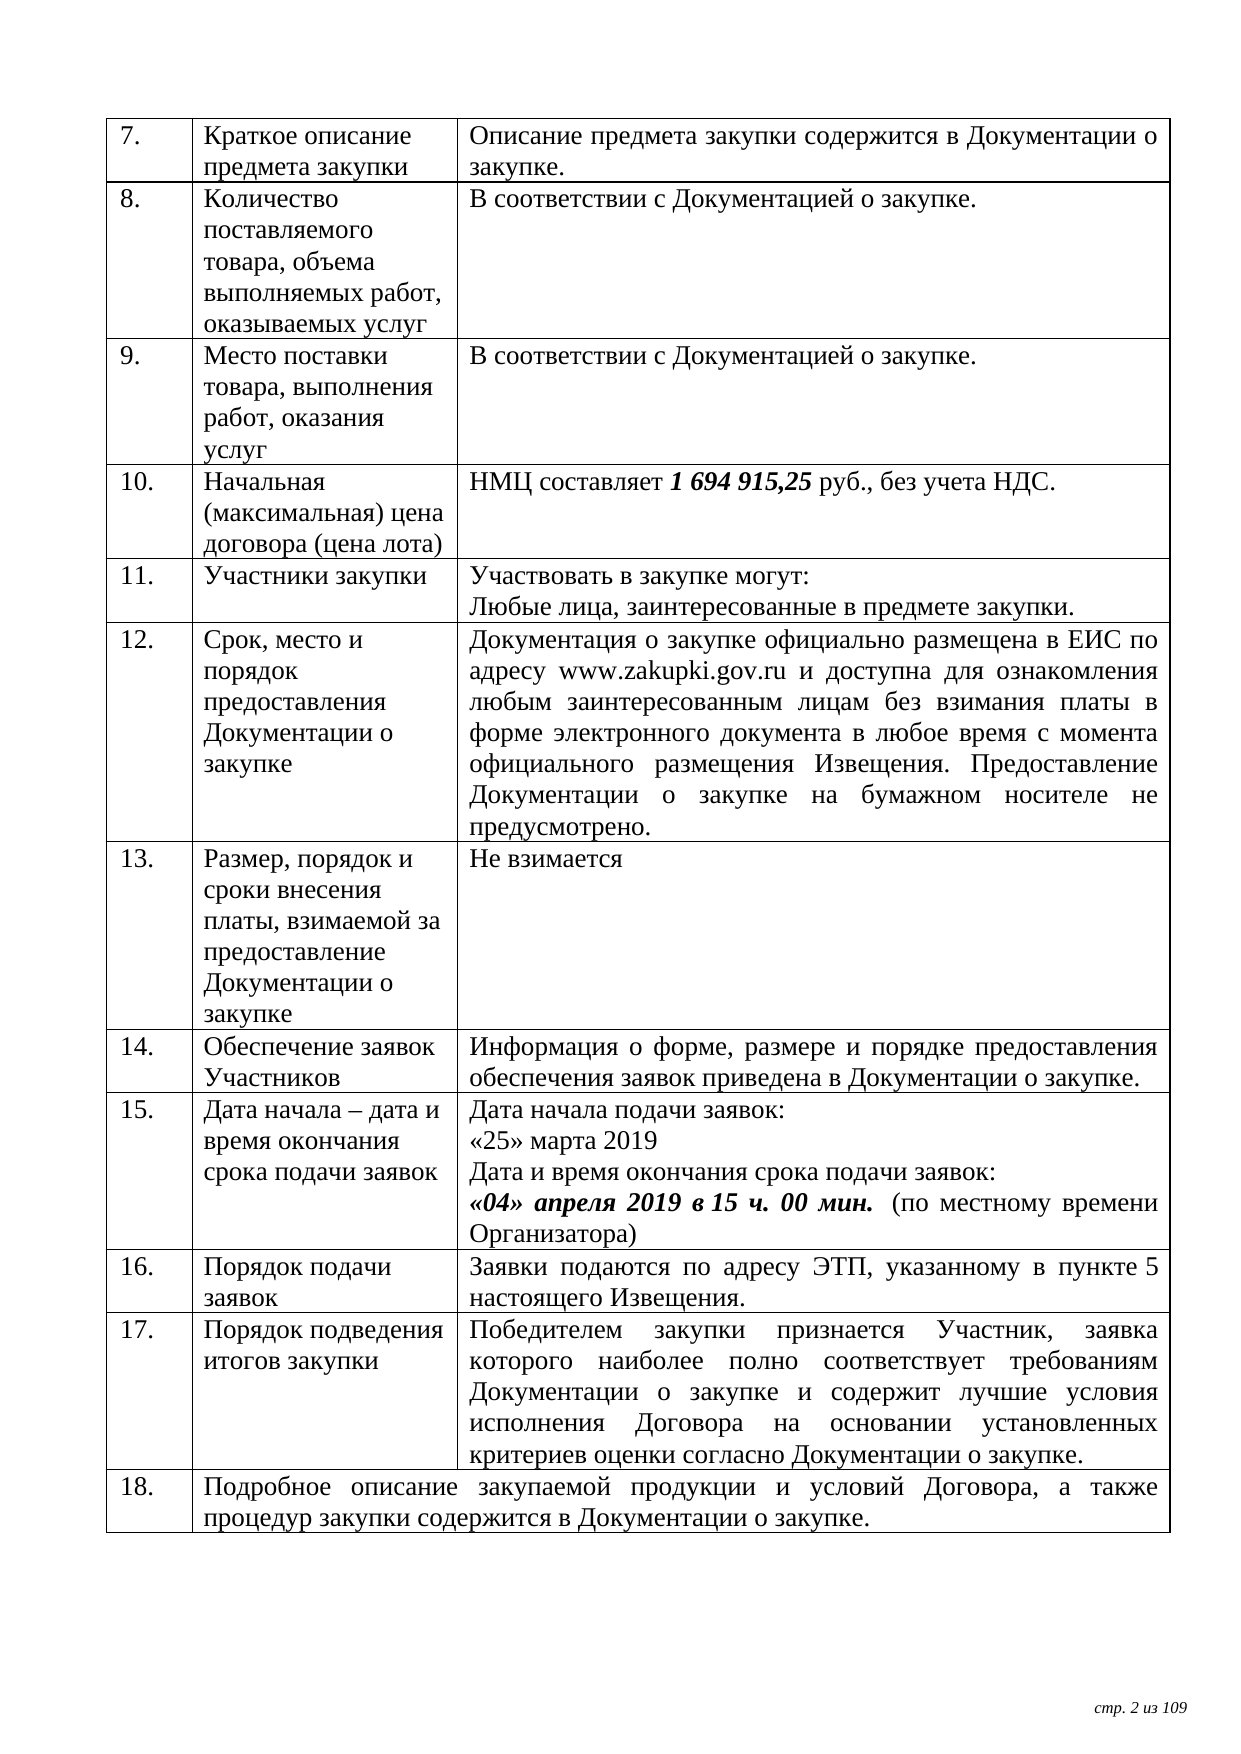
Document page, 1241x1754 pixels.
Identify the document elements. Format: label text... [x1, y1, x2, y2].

table_cell [107, 1250, 192, 1312]
table_cell НМЦ составляет 1 694 915,25 руб., без учета НДС. [458, 465, 1169, 558]
table_cell Дата начала подачи заявок: «25» марта 2019 Дата и время окончания срока подачи заявок: «04» апреля 2019 в 15 ч. 00 мин. (по местному времени Организатора) [458, 1093, 1169, 1249]
table_cell Информация о форме, размере и порядке предоставления обеспечения заявок приведена в Документации о закупке. [458, 1030, 1169, 1092]
table_cell [107, 183, 192, 338]
table_cell Дата начала – дата и время окончания срока подачи заявок [193, 1093, 457, 1249]
table_cell Порядок подведения итогов закупки [193, 1313, 457, 1469]
table_cell [107, 623, 192, 841]
table_cell Не взимается [458, 842, 1169, 1029]
table_cell Описание предмета закупки содержится в Документации о закупке. [458, 119, 1169, 181]
table_cell [107, 842, 192, 1029]
table_cell Подробное описание закупаемой продукции и условий Договора, а также процедур закупки содержится в Документации о закупке. [193, 1470, 1169, 1532]
table_cell Срок, место и порядок предоставления Документации о закупке [193, 623, 457, 841]
table_cell Заявки подаются по адресу ЭТП, указанному в пункте 5 настоящего Извещения. [458, 1250, 1169, 1312]
table_cell Количество поставляемого товара, объема выполняемых работ, оказываемых услуг [193, 183, 457, 338]
table_cell В соответствии с Документацией о закупке. [458, 183, 1169, 338]
table_cell Участники закупки [193, 559, 457, 622]
table_cell [107, 465, 192, 558]
table_cell Начальная (максимальная) цена договора (цена лота) [193, 465, 457, 558]
table_cell [107, 1030, 192, 1092]
table_cell [107, 1093, 192, 1249]
table_cell Победителем закупки признается Участник, заявка которого наиболее полно соответствует требованиям Документации о закупке и содержит лучшие условия исполнения Договора на основании установленных критериев оценки согласно Документации о закупке. [458, 1313, 1169, 1469]
table_cell Место поставки товара, выполнения работ, оказания услуг [193, 339, 457, 464]
table_cell [107, 1313, 192, 1469]
table_cell Обеспечение заявок Участников [193, 1030, 457, 1092]
table_cell Документация о закупке официально размещена в ЕИС по адресу www.zakupki.gov.ru и доступна для ознакомления любым заинтересованным лицам без взимания платы в форме электронного документа в любое время с момента официального размещения Извещения. Предоставление Документации о закупке на бумажном носителе не предусмотрено. [458, 623, 1169, 841]
table_cell [107, 1470, 192, 1532]
table_cell Размер, порядок и сроки внесения платы, взимаемой за предоставление Документации о закупке [193, 842, 457, 1029]
table_cell Участвовать в закупке могут: Любые лица, заинтересованные в предмете закупки. [458, 559, 1169, 622]
table_cell В соответствии с Документацией о закупке. [458, 339, 1169, 464]
table_cell Порядок подачи заявок [193, 1250, 457, 1312]
table_cell [107, 559, 192, 622]
table_cell [107, 339, 192, 464]
table_cell [107, 119, 192, 181]
table_cell Краткое описание предмета закупки [193, 119, 457, 181]
